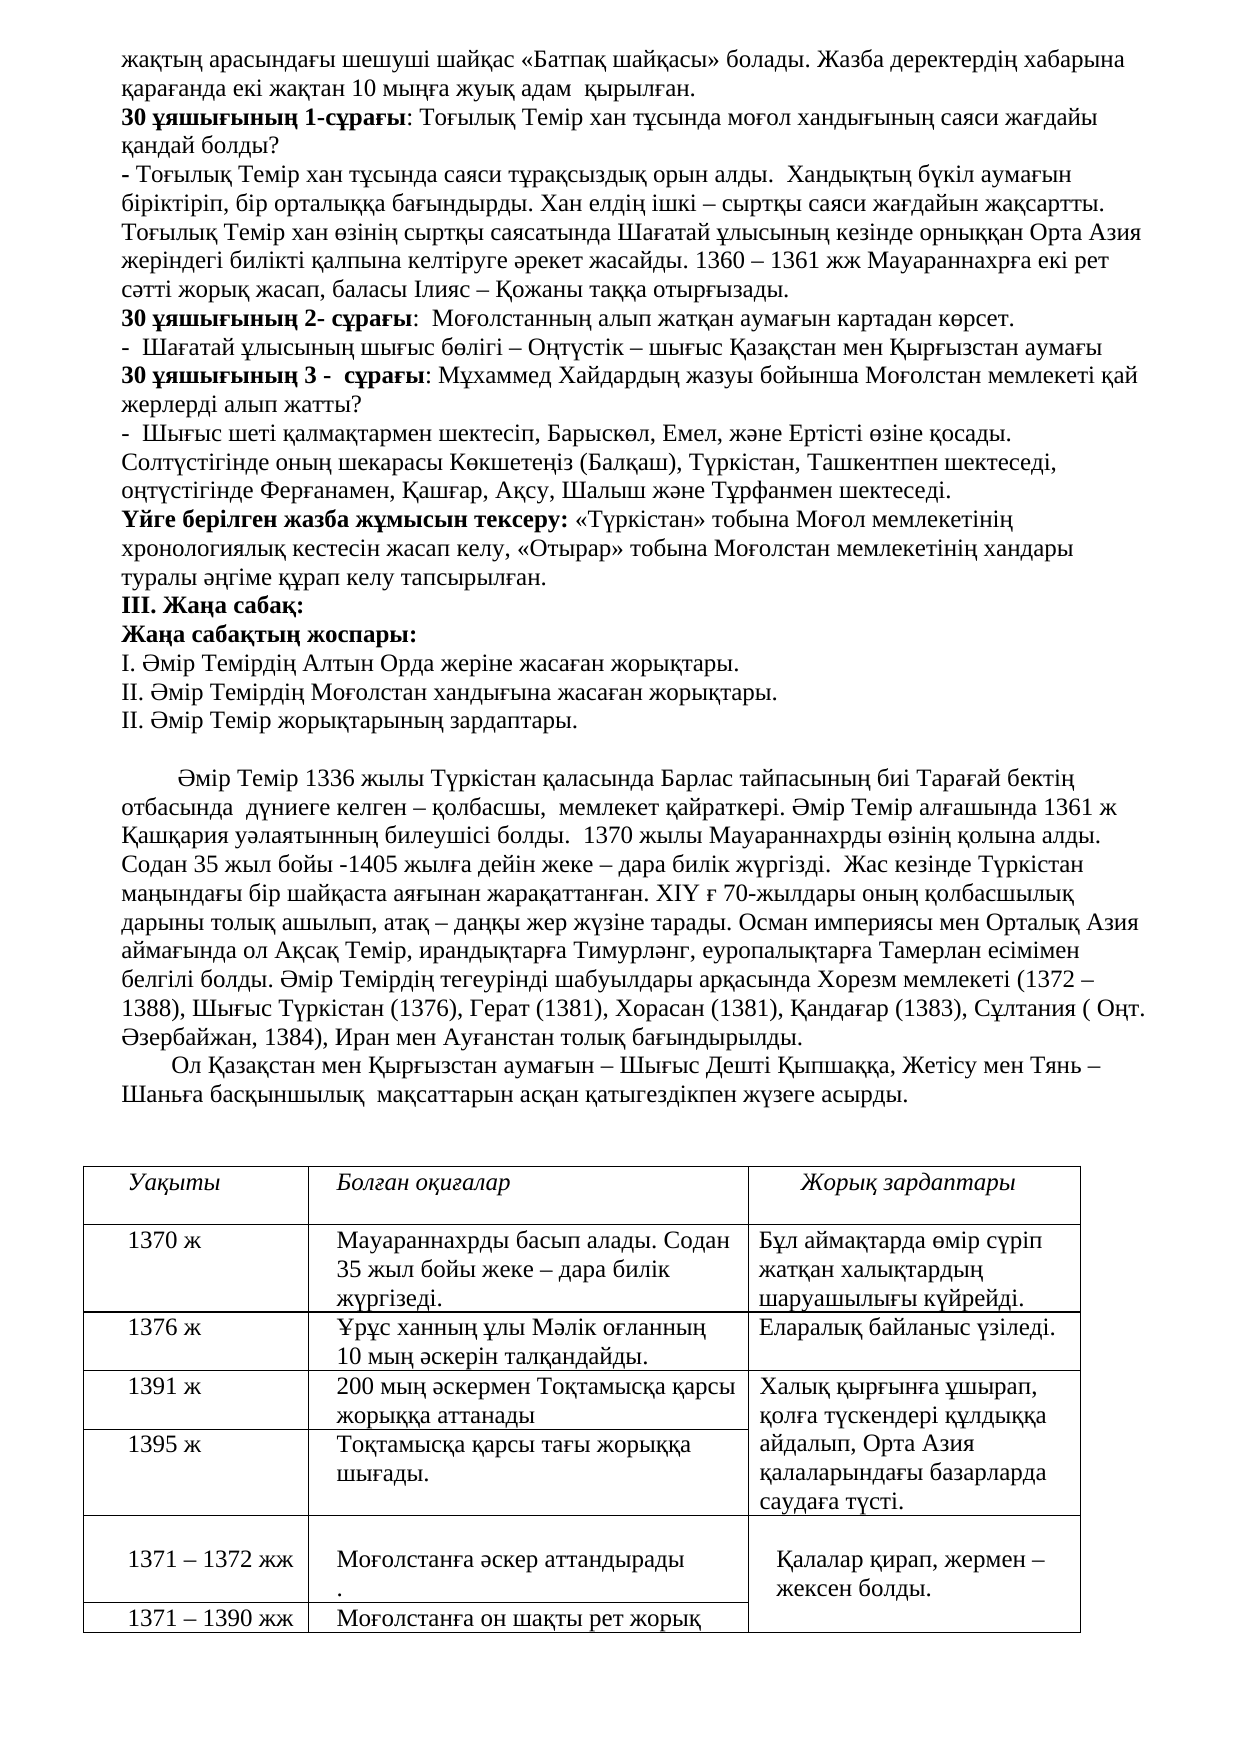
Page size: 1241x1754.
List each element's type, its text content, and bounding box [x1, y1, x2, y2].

text - Тоғылық Темір хан тұсында саяси тұрақсыздық орын алды. Хандықтың бүкіл аумағын біріктіріп, бір орталыққа бағындырды. Хан елдің ішкі – сыртқы саяси жағдайын жақсартты. Тоғылық Темір хан өзінің сыртқы саясатында Шағатай ұлысының кезінде орныққан Орта Азия жеріндегі билікті қалпына келтіруге әрекет жасайды. 1360 – 1361 жж Мауараннахрға екі рет сәтті жорық жасап, баласы Ілияс – Қожаны таққа отырғызады. [121, 159, 1152, 303]
table_header Болған оқиғалар [309, 1167, 748, 1224]
text Үйге берілген жазба жұмысын тексеру: «Түркістан» тобына Моғол мемлекетінің хронологиялық кестесін жасап келу, «Отырар» тобына Моғолстан мемлекетінің хандары туралы әңгіме құрап келу тапсырылған. [121, 504, 1152, 591]
table_cell 1371 – 1390 жж [84, 1603, 308, 1632]
text 30 ұяшығының 2- сұрағы: Моғолстанның алып жатқан аумағын картадан көрсет. [121, 303, 1152, 332]
text ІІІ. Жаңа сабақ: [121, 591, 1152, 619]
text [121, 44, 1152, 102]
table_cell Моғолстанға әскер аттандырады . [309, 1516, 748, 1602]
text ІІ. Әмір Темір жорықтарының зардаптары. [121, 706, 1152, 734]
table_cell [309, 1603, 748, 1632]
table_cell 1395 ж [84, 1430, 308, 1515]
text ІІ. Әмір Темірдің Моғолстан хандығына жасаған жорықтары. [121, 677, 1152, 706]
text - Шығыс шеті қалмақтармен шектесіп, Барыскөл, Емел, және Ертісті өзіне қосады. Солтүстігінде оның шекарасы Көкшетеңіз (Балқаш), Түркістан, Ташкентпен шектеседі, оңтүстігінде Ферғанамен, Қашғар, Ақсу, Шалыш және Тұрфанмен шектеседі. [121, 418, 1152, 504]
table_cell Ұрұс ханның ұлы Мәлік оғланның 10 мың әскерін талқандайды. [309, 1313, 748, 1370]
table_header Уақыты [84, 1167, 308, 1224]
text - Шағатай ұлысының шығыс бөлігі – Оңтүстік – шығыс Қазақстан мен Қырғызстан аумағы [121, 332, 1152, 361]
table_cell Мауараннахрды басып алады. Содан 35 жыл бойы жеке – дара билік жүргізеді. [309, 1225, 748, 1311]
table_cell 1376 ж [84, 1313, 308, 1370]
text Жаңа сабақтың жоспары: [121, 619, 1152, 648]
text 30 ұяшығының 1-сұрағы: Тоғылық Темір хан тұсында моғол хандығының саяси жағдайы қандай болды? [121, 102, 1152, 159]
table_cell Қалалар қирап, жермен – жексен болды. [749, 1516, 1080, 1632]
table_cell 1371 – 1372 жж [84, 1516, 308, 1602]
table_cell Халық қырғынға ұшырап, қолға түскендері құлдыққа айдалып, Орта Азия қалаларындағы базарларда саудаға түсті. [749, 1371, 1080, 1515]
table_cell 1391 ж [84, 1371, 308, 1428]
table_cell 200 мың әскермен Тоқтамысқа қарсы жорыққа аттанады [309, 1371, 748, 1428]
table_cell 1370 ж [84, 1225, 308, 1311]
table_header Жорық зардаптары [749, 1167, 1080, 1224]
text Әмір Темір 1336 жылы Түркістан қаласында Барлас тайпасының биі Тарағай бектің отбасында дүниеге келген – қолбасшы, мемлекет қайраткері. Әмір Темір алғашында 1361 ж Қашқария уәлаятынның билеушісі болды. 1370 жылы Мауараннахрды өзінің қолына алды. Содан 35 жыл бойы -1405 жылға дейін жеке – дара билік жүргізді. Жас кезінде Түркістан маңындағы бір шайқаста аяғынан жарақаттанған. ХІҮ ғ 70-жылдары оның қолбасшылық дарыны толық ашылып, атақ – даңқы жер жүзіне тарады. Осман империясы мен Орталық Азия аймағында ол Ақсақ Темір, ирандықтарға Тимурләнг, еуропалықтарға Тамерлан есімімен белгілі болды. Әмір Темірдің тегеурінді шабуылдары арқасында Хорезм мемлекеті (1372 – 1388), Шығыс Түркістан (1376), Герат (1381), Хорасан (1381), Қандағар (1383), Сұлтания ( Оңт. Әзербайжан, 1384), Иран мен Ауғанстан толық бағындырылды. [121, 763, 1152, 1051]
text І. Әмір Темірдің Алтын Орда жеріне жасаған жорықтары. [121, 648, 1152, 677]
text 30 ұяшығының 3 - сұрағы: Мұхаммед Хайдардың жазуы бойынша Моғолстан мемлекеті қай жерлерді алып жатты? [121, 361, 1152, 418]
text Ол Қазақстан мен Қырғызстан аумағын – Шығыс Дешті Қыпшаққа, Жетісу мен Тянь – Шаньға басқыншылық мақсаттарын асқан қатыгездікпен жүзеге асырды. [121, 1051, 1152, 1108]
table_cell Еларалық байланыс үзіледі. [749, 1313, 1080, 1370]
table_cell Тоқтамысқа қарсы тағы жорыққа шығады. [309, 1430, 748, 1515]
table_cell Бұл аймақтарда өмір сүріп жатқан халықтардың шаруашылығы күйрейді. [749, 1225, 1080, 1311]
